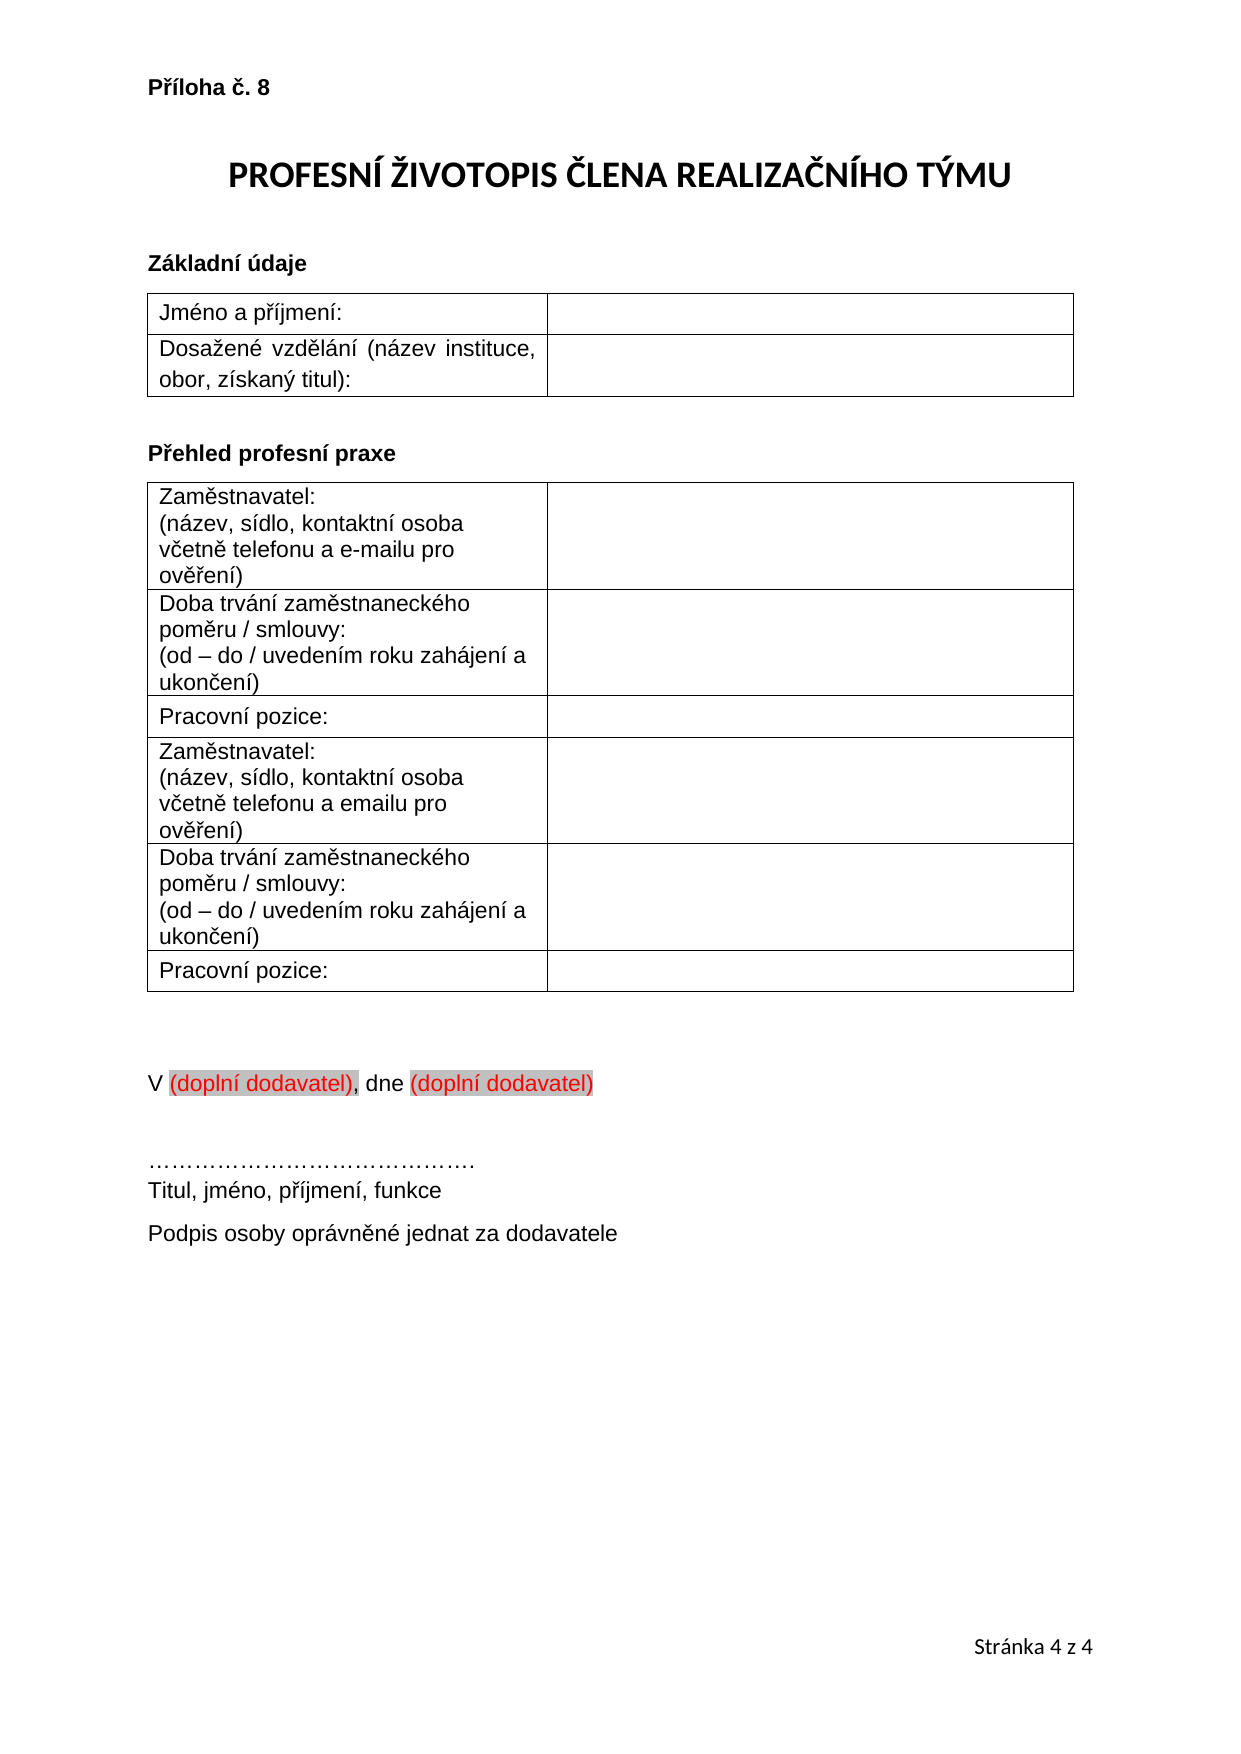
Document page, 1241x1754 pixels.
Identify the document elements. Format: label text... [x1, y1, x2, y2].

table_cell [548, 696, 1073, 737]
table_cell Dosažené vzdělání (název instituce, obor, získaný titul): [148, 335, 547, 396]
table_cell Doba trvání zaměstnaneckého poměru / smlouvy: (od – do / uvedením roku zahájení a ukončení) [148, 590, 547, 695]
text Základní údaje [148, 250, 1093, 277]
table_header Jméno a příjmení: [148, 294, 547, 334]
table_cell [548, 590, 1073, 695]
text Přehled profesní praxe [148, 439, 1093, 466]
table_cell [548, 335, 1073, 396]
table_header [548, 483, 1073, 589]
text PROFESNÍ ŽIVOTOPIS ČLENA REALIZAČNÍHO TÝMU [148, 151, 1093, 197]
table_cell Zaměstnavatel: (název, sídlo, kontaktní osoba včetně telefonu a emailu pro ověření) [148, 738, 547, 843]
text Podpis osoby oprávněné jednat za dodavatele [148, 1220, 1093, 1247]
text V (doplní dodavatel), dne (doplní dodavatel) [148, 1069, 1093, 1096]
text ……………………………………. Titul, jméno, příjmení, funkce [148, 1147, 1093, 1204]
table_header Zaměstnavatel: (název, sídlo, kontaktní osoba včetně telefonu a e-mailu pro ověření) [148, 483, 547, 589]
table_cell Pracovní pozice: [148, 951, 547, 991]
table_cell [548, 951, 1073, 991]
table_cell Pracovní pozice: [148, 696, 547, 737]
table_cell Doba trvání zaměstnaneckého poměru / smlouvy: (od – do / uvedením roku zahájení a ukončení) [148, 844, 547, 949]
table_cell [548, 738, 1073, 843]
table_header [548, 294, 1073, 334]
table_cell [548, 844, 1073, 949]
